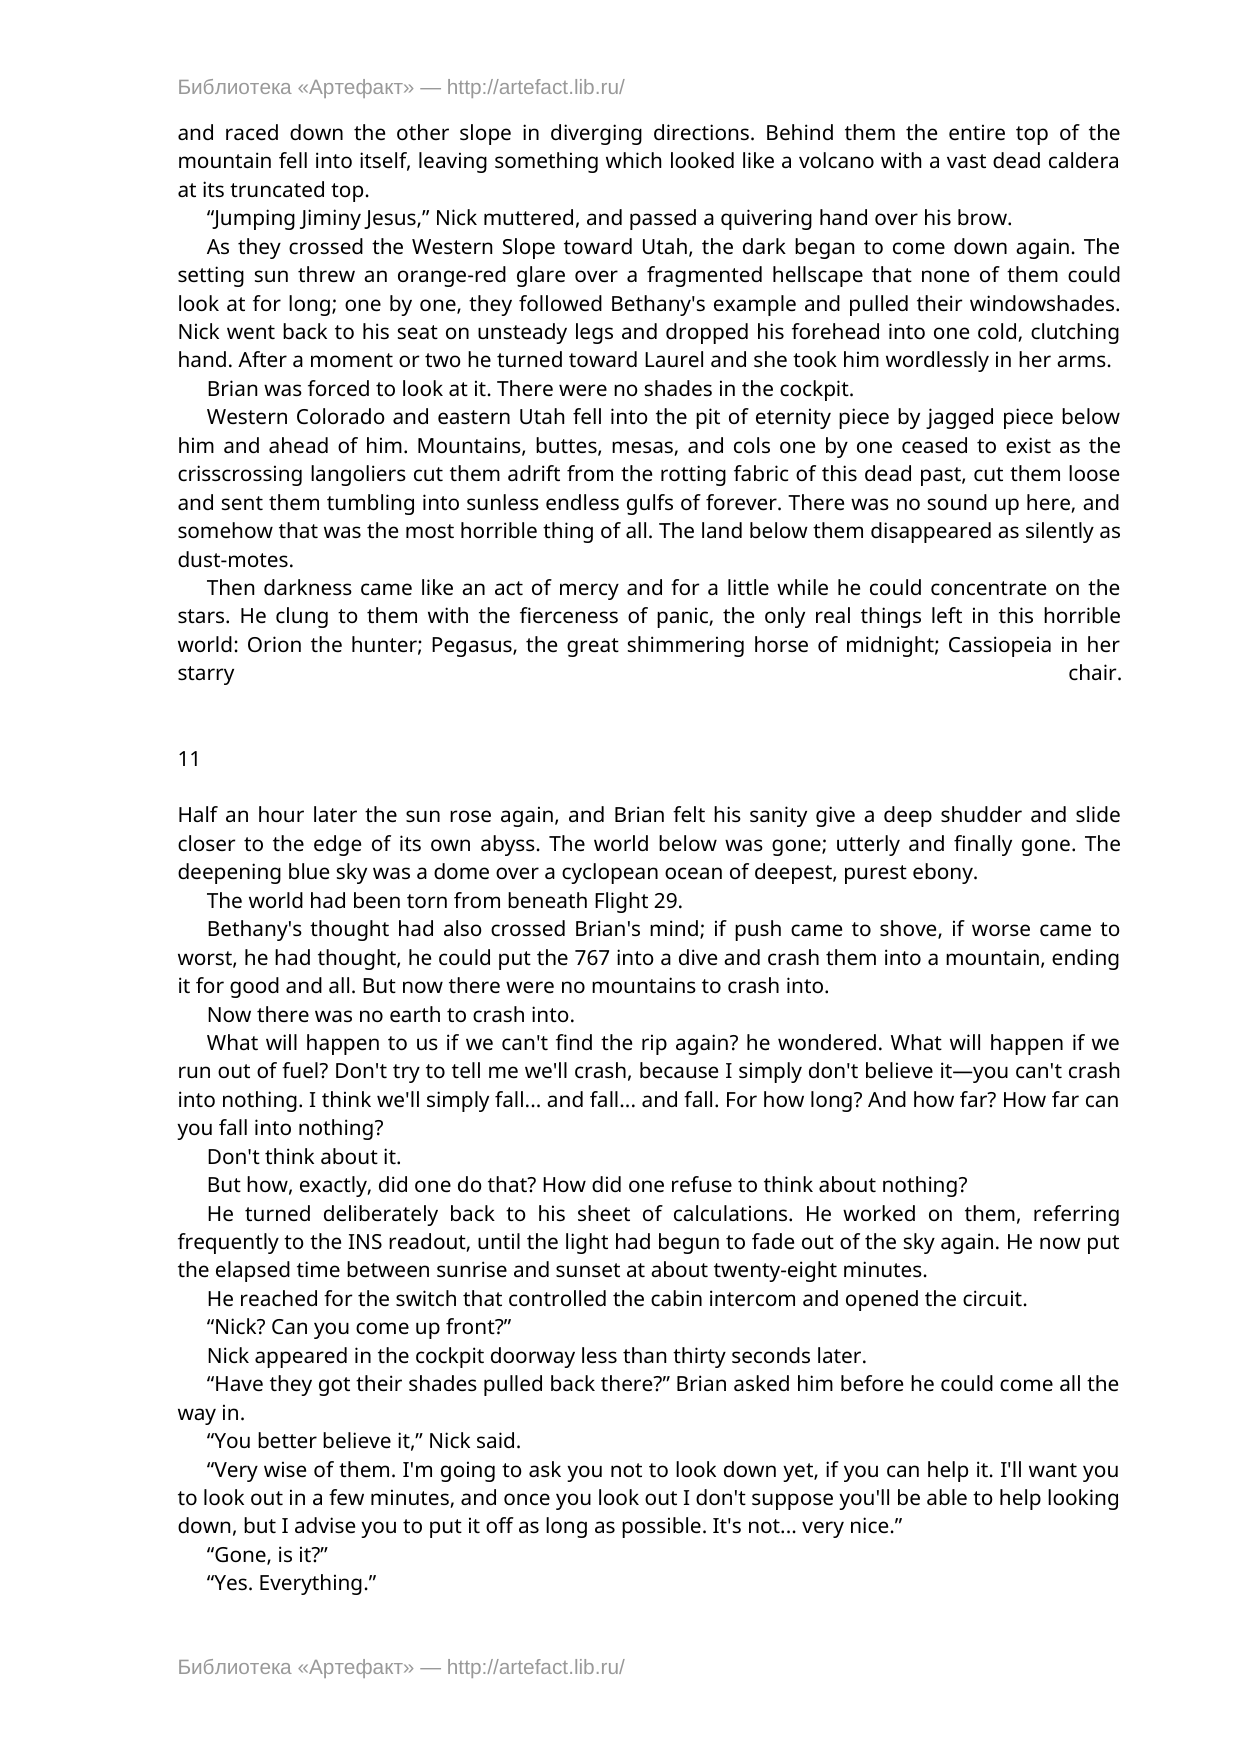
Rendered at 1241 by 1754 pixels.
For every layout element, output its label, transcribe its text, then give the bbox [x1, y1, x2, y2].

text “Jumping Jiminy Jesus,” Nick muttered, and passed a quivering hand over his brow. [177, 203, 1122, 232]
text “Very wise of them. I'm going to ask you not to look down yet, if you can help it. I'll want you to look out in a few minutes, and once you look out I don't suppose you'll be able to help looking down, but I advise you to put it off as long as possible. It's not... very nice.” [177, 1455, 1122, 1540]
text Western Colorado and eastern Utah fell into the pit of eternity piece by jagged piece below him and ahead of him. Mountains, buttes, mesas, and cols one by one ceased to exist as the crisscrossing langoliers cut them adrift from the rotting fabric of this dead past, cut them loose and sent them tumbling into sunless endless gulfs of forever. There was no sound up here, and somehow that was the most horrible thing of all. The land below them disappeared as silently as dust-motes. [177, 402, 1122, 573]
text “You better believe it,” Nick said. [177, 1426, 1122, 1455]
text As they crossed the Western Slope toward Utah, the dark began to come down again. The setting sun threw an orange-red glare over a fragmented hellscape that none of them could look at for long; one by one, they followed Bethany's example and pulled their windowshades. Nick went back to his seat on unsteady legs and dropped his forehead into one cold, clutching hand. After a moment or two he turned toward Laurel and she took him wordlessly in her arms. [177, 232, 1122, 374]
text What will happen to us if we can't find the rip again? he wondered. What will happen if we run out of fuel? Don't try to tell me we'll crash, because I simply don't believe it—you can't crash into nothing. I think we'll simply fall... and fall... and fall. For how long? And how far? How far can you fall into nothing? [177, 1028, 1122, 1142]
text “Nick? Can you come up front?” [177, 1312, 1122, 1341]
text Bethany's thought had also crossed Brian's mind; if push came to shove, if worse came to worst, he had thought, he could put the 767 into a dive and crash them into a mountain, ending it for good and all. But now there were no mountains to crash into. [177, 914, 1122, 1000]
text “Yes. Everything.” [177, 1568, 1122, 1597]
text Nick appeared in the cockpit doorway less than thirty seconds later. [177, 1341, 1122, 1369]
text He reached for the switch that controlled the cabin intercom and opened the circuit. [177, 1284, 1122, 1312]
text Then darkness came like an act of mercy and for a little while he could concentrate on the stars. He clung to them with the fierceness of panic, the only real things left in this horrible world: Orion the hunter; Pegasus, the great shimmering horse of midnight; Cassiopeia in her starry chair. 11 Half an hour later the sun rose again, and Brian felt his sanity give a deep shudder and slide closer to the edge of its own abyss. The world below was gone; utterly and finally gone. The deepening blue sky was a dome over a cyclopean ocean of deepest, purest ebony. [177, 573, 1122, 886]
text Brian was forced to look at it. There were no shades in the cockpit. [177, 374, 1122, 402]
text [177, 118, 1122, 203]
text Now there was no earth to crash into. [177, 1000, 1122, 1028]
text But how, exactly, did one do that? How did one refuse to think about nothing? [177, 1170, 1122, 1199]
text Don't think about it. [177, 1142, 1122, 1170]
text “Gone, is it?” [177, 1540, 1122, 1568]
text “Have they got their shades pulled back there?” Brian asked him before he could come all the way in. [177, 1369, 1122, 1426]
text He turned deliberately back to his sheet of calculations. He worked on them, referring frequently to the INS readout, until the light had begun to fade out of the sky again. He now put the elapsed time between sunrise and sunset at about twenty-eight minutes. [177, 1199, 1122, 1284]
text The world had been torn from beneath Flight 29. [177, 886, 1122, 914]
